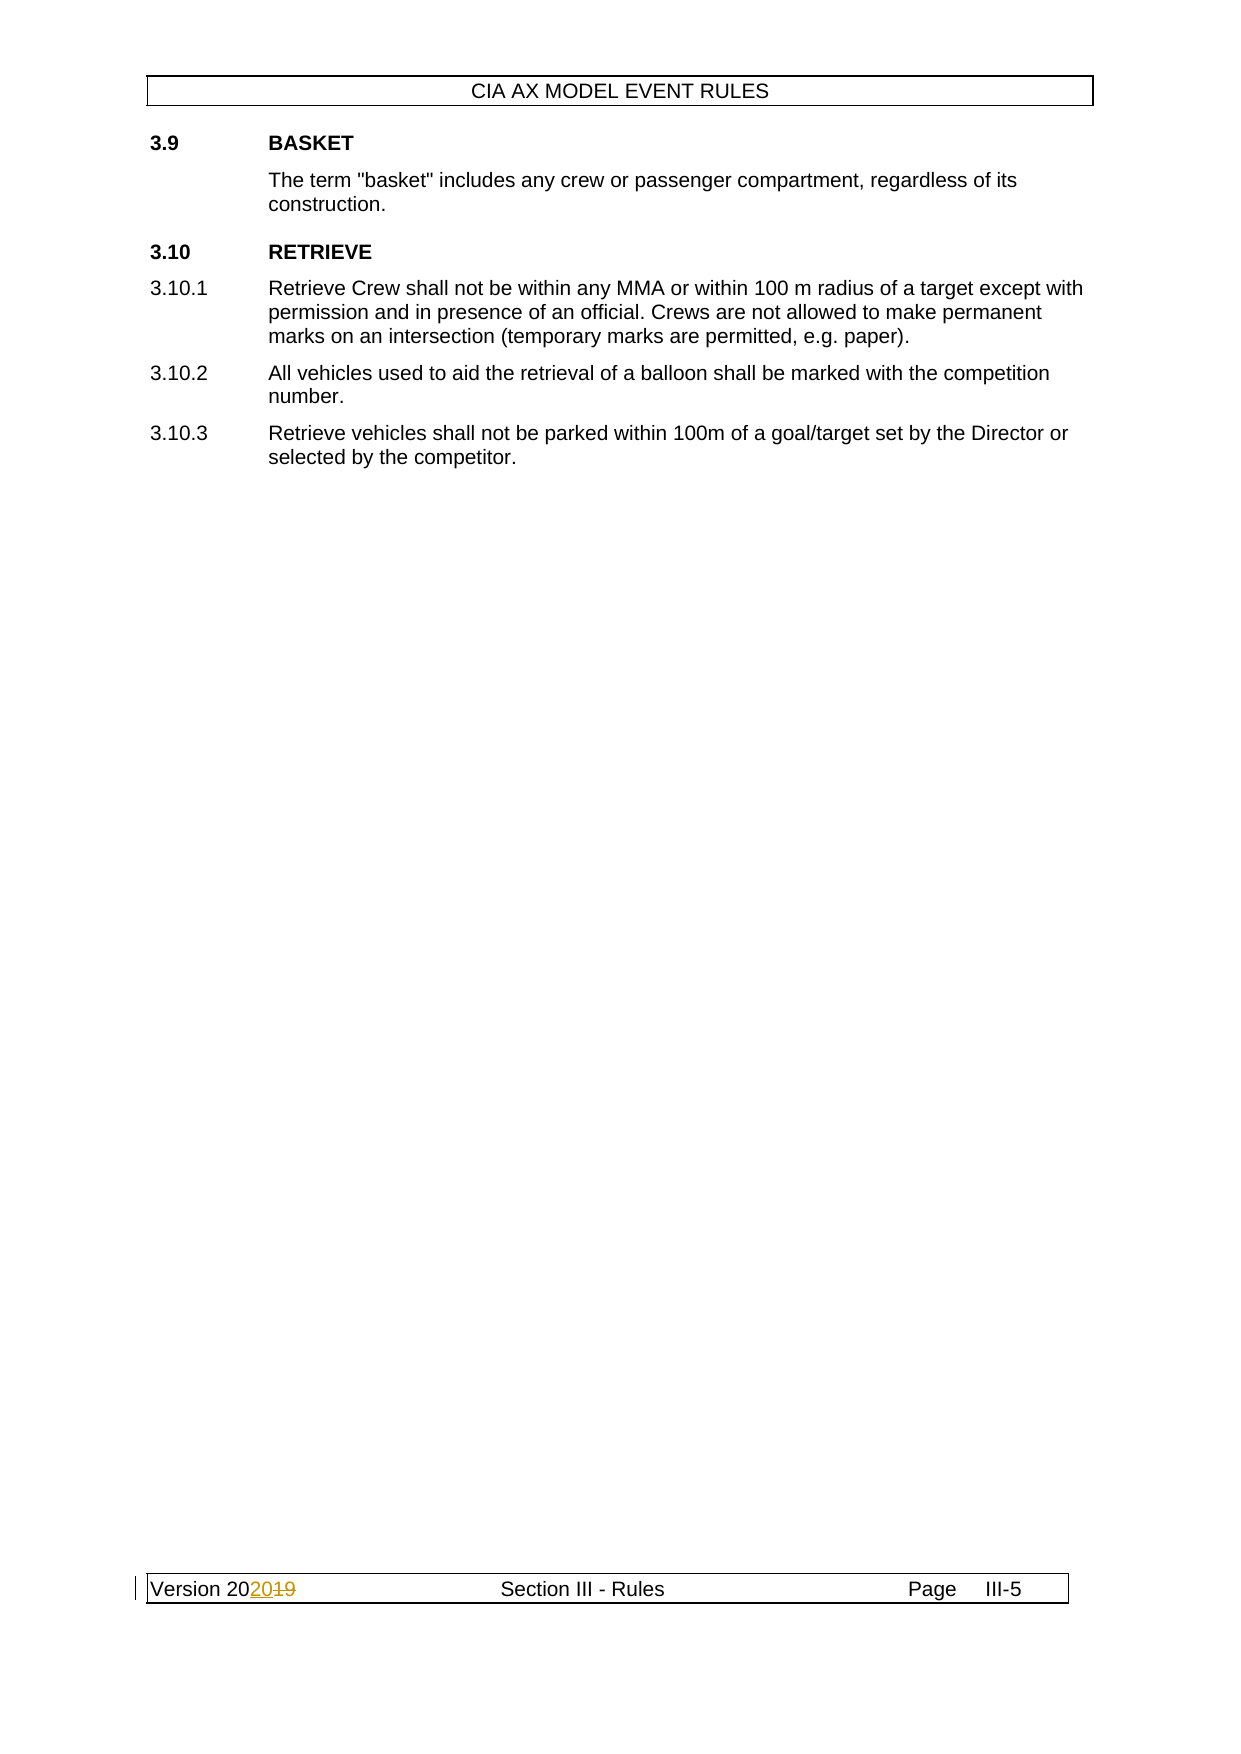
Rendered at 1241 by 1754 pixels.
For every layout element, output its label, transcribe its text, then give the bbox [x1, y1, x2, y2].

subtitle 3.9 BASKET [150, 131, 1090, 155]
text The term "basket" includes any crew or passenger compartment, regardless of its construction. [150, 168, 1090, 216]
text 3.10.2 All vehicles used to aid the retrieval of a balloon shall be marked with the competition number. [150, 360, 1090, 408]
subtitle 3.10 RETRIEVE [150, 239, 1090, 263]
text 3.10.1 Retrieve Crew shall not be within any MMA or within 100 m radius of a target except with permission and in presence of an official. Crews are not allowed to make permanent marks on an intersection (temporary marks are permitted, e.g. paper). [150, 276, 1090, 348]
text 3.10.3 Retrieve vehicles shall not be parked within 100m of a goal/target set by the Director or selected by the competitor. [150, 421, 1090, 469]
